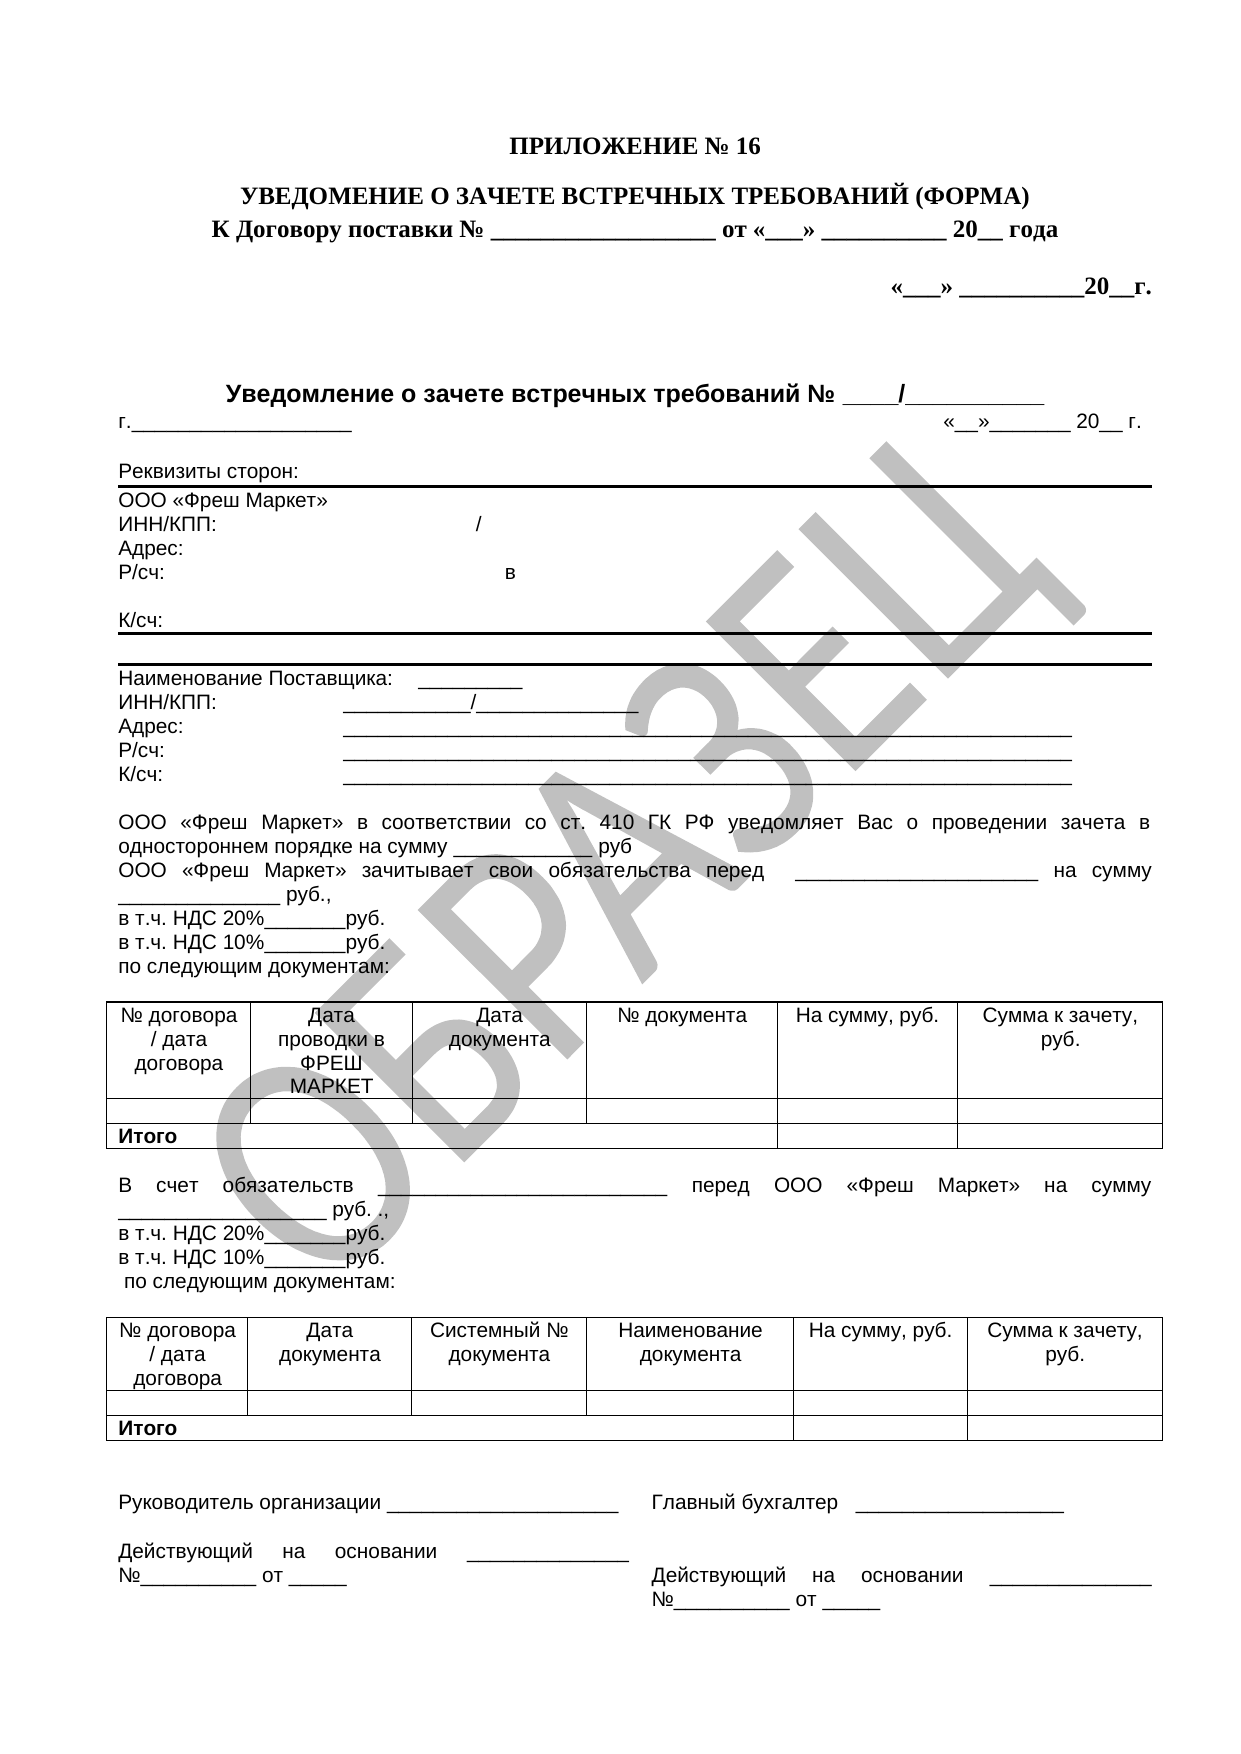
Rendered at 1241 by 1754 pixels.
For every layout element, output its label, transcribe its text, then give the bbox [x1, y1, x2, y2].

subtitle УВЕДОМЕНИЕ О ЗАЧЕТЕ ВСТРЕЧНЫХ ТРЕБОВАНИЙ (ФОРМА) [118, 181, 1152, 209]
table_header На сумму, руб. [778, 1003, 957, 1098]
text К Договору поставки № __________________ от «___» __________ 20__ года [118, 214, 1152, 243]
table_cell [587, 1391, 793, 1415]
text Адрес: [118, 536, 1152, 560]
table_cell Действующий на основании ______________ №__________ от _____ [641, 1539, 1162, 1635]
text в т.ч. НДС 20%_______руб. [118, 906, 1152, 929]
text в т.ч. НДС 10%_______руб. [118, 929, 1152, 953]
table_cell [413, 1099, 586, 1123]
text В счет обязательств _________________________ перед ООО «Фреш Маркет» на сумму __________________ руб. ., [118, 1173, 1152, 1221]
table_cell [412, 1391, 586, 1415]
text Р/сч: _______________________________________________________________ [118, 738, 1152, 762]
text К/сч: [118, 608, 1152, 632]
table_header № договора / дата договора [107, 1318, 247, 1390]
text по следующим документам: [118, 1269, 1152, 1293]
table_cell Итого [107, 1124, 777, 1148]
table_header Сумма к зачету, руб. [968, 1318, 1162, 1390]
text в т.ч. НДС 10%_______руб. [118, 1245, 1152, 1269]
table_header Дата документа [248, 1318, 411, 1390]
text Адрес: _______________________________________________________________ [118, 714, 1152, 738]
text ИНН/КПП: ___________/______________ [118, 690, 1152, 714]
text ПРиложение № 16 [118, 131, 1152, 160]
table_header На сумму, руб. [794, 1318, 967, 1390]
text ООО «Фреш Маркет» зачитывает свои обязательства перед _____________________ на сумму ______________ руб., [118, 858, 1152, 906]
table_cell [587, 1099, 777, 1123]
table_cell [251, 1099, 412, 1123]
table_header Дата документа [413, 1003, 586, 1098]
table_cell [968, 1391, 1162, 1415]
text «___» __________20__г. [118, 271, 1152, 300]
table_cell [248, 1391, 411, 1415]
text г.___________________ «__»_______ 20__ г. [118, 408, 1152, 433]
table_cell [958, 1099, 1162, 1123]
table_header Дата проводки в ФРЕШ МАРКЕТ [251, 1003, 412, 1098]
table_cell Итого [107, 1416, 793, 1440]
table_cell [107, 1391, 247, 1415]
table_cell [968, 1416, 1162, 1440]
table_header Главный бухгалтер __________________ [641, 1466, 1162, 1538]
text ИНН/КПП: / [118, 512, 1152, 536]
text ООО «Фреш Маркет» в соответствии со ст. 410 ГК РФ уведомляет Вас о проведении зачета в одностороннем порядке на сумму ____________ руб [118, 810, 1152, 858]
table_header Сумма к зачету, руб. [958, 1003, 1162, 1098]
text К/сч: _______________________________________________________________ [118, 762, 1152, 786]
text по следующим документам: [118, 953, 1152, 977]
table_cell [778, 1124, 957, 1148]
table_header Наименование документа [587, 1318, 793, 1390]
text Реквизиты сторон: [118, 458, 1152, 485]
table_cell [794, 1416, 967, 1440]
text в т.ч. НДС 20%_______руб. [118, 1221, 1152, 1245]
table_cell [958, 1124, 1162, 1148]
table_cell [778, 1099, 957, 1123]
table_header Системный № документа [412, 1318, 586, 1390]
text Р/сч: в [118, 560, 1152, 584]
text Уведомление о зачете встречных требований № ____/__________ [118, 379, 1152, 408]
text ООО «Фреш Маркет» [118, 488, 1152, 512]
table_header № договора / дата договора [107, 1003, 250, 1098]
table_cell Действующий на основании ______________ №__________ от _____ [107, 1539, 640, 1635]
table_header № документа [587, 1003, 777, 1098]
table_cell [794, 1391, 967, 1415]
text Наименование Поставщика: _________ [118, 666, 1152, 690]
table_header Руководитель организации ____________________ [107, 1466, 640, 1538]
table_cell [107, 1099, 250, 1123]
